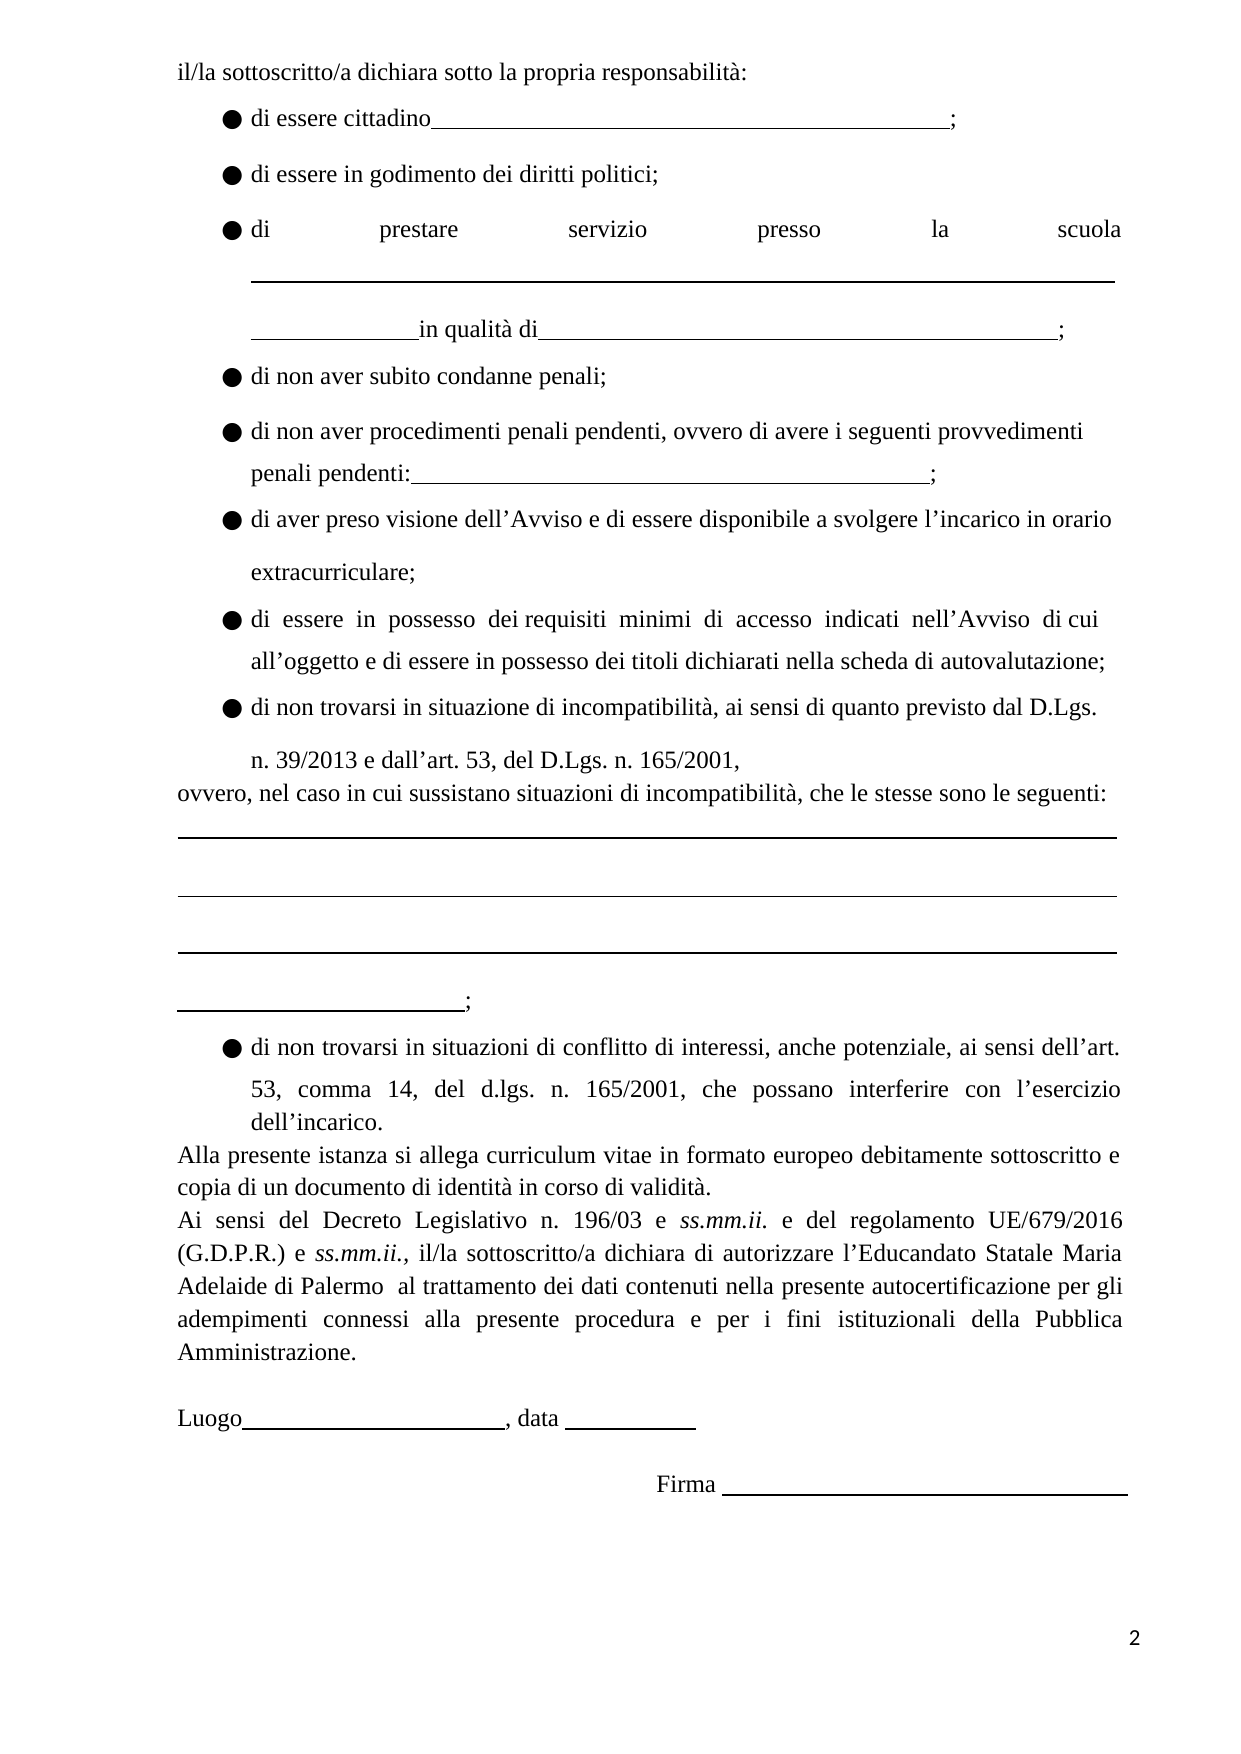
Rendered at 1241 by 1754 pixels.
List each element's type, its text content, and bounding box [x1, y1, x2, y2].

list di non aver procedimenti penali pendenti, ovvero di avere i seguenti provvedimenti penali pendenti: ; [221, 402, 1122, 487]
text n. 39/2013 e dall’art. 53, del D.Lgs. n. 165/2001, [251, 745, 1140, 774]
list di essere in godimento dei diritti politici; [221, 145, 1140, 196]
list di essere cittadino ; [221, 89, 1140, 141]
list di prestare servizio presso la scuola [221, 201, 1140, 252]
list di non trovarsi in situazioni di conflitto di interessi, anche potenziale, ai sensi dell’art. 53, comma 14, del d.lgs. n. 165/2001, che possano interferire con l’esercizio dell’incarico. [221, 1018, 1122, 1135]
list di aver preso visione dell’Avviso e di essere disponibile a svolgere l’incarico in orario [221, 491, 1140, 542]
text Firma [656, 1469, 1140, 1498]
text extracurriculare; [251, 557, 1140, 586]
text ovvero, nel caso in cui sussistano situazioni di incompatibilità, che le stesse sono le seguenti: [177, 778, 1140, 807]
text in qualità di ; [251, 314, 1140, 343]
text Alla presente istanza si allega curriculum vitae in formato europeo debitamente sottoscritto e copia di un documento di identità in corso di validità. [177, 1140, 1122, 1201]
list di non trovarsi in situazione di incompatibilità, ai sensi di quanto previsto dal D.Lgs. [221, 679, 1140, 730]
text ; [177, 985, 1140, 1014]
text Ai sensi del Decreto Legislativo n. 196/03 e ss.mm.ii. e del regolamento UE/679/2016 (G.D.P.R.) e ss.mm.ii., il/la sottoscritto/a dichiara di autorizzare l’Educandato Statale Maria Adelaide di Palermo al trattamento dei dati contenuti nella presente autocertificazione per gli adempimenti connessi alla presente procedura e per i fini istituzionali della Pubblica Amministrazione. [177, 1205, 1123, 1366]
list di non aver subito condanne penali; [221, 347, 1140, 398]
text Luogo , data [177, 1403, 1140, 1432]
list di essere in possesso dei requisiti minimi di accesso indicati nell’Avviso di cui all’oggetto e di essere in possesso dei titoli dichiarati nella scheda di autovalutazione; [221, 590, 1122, 674]
text il/la sottoscritto/a dichiara sotto la propria responsabilità: [177, 57, 1140, 85]
